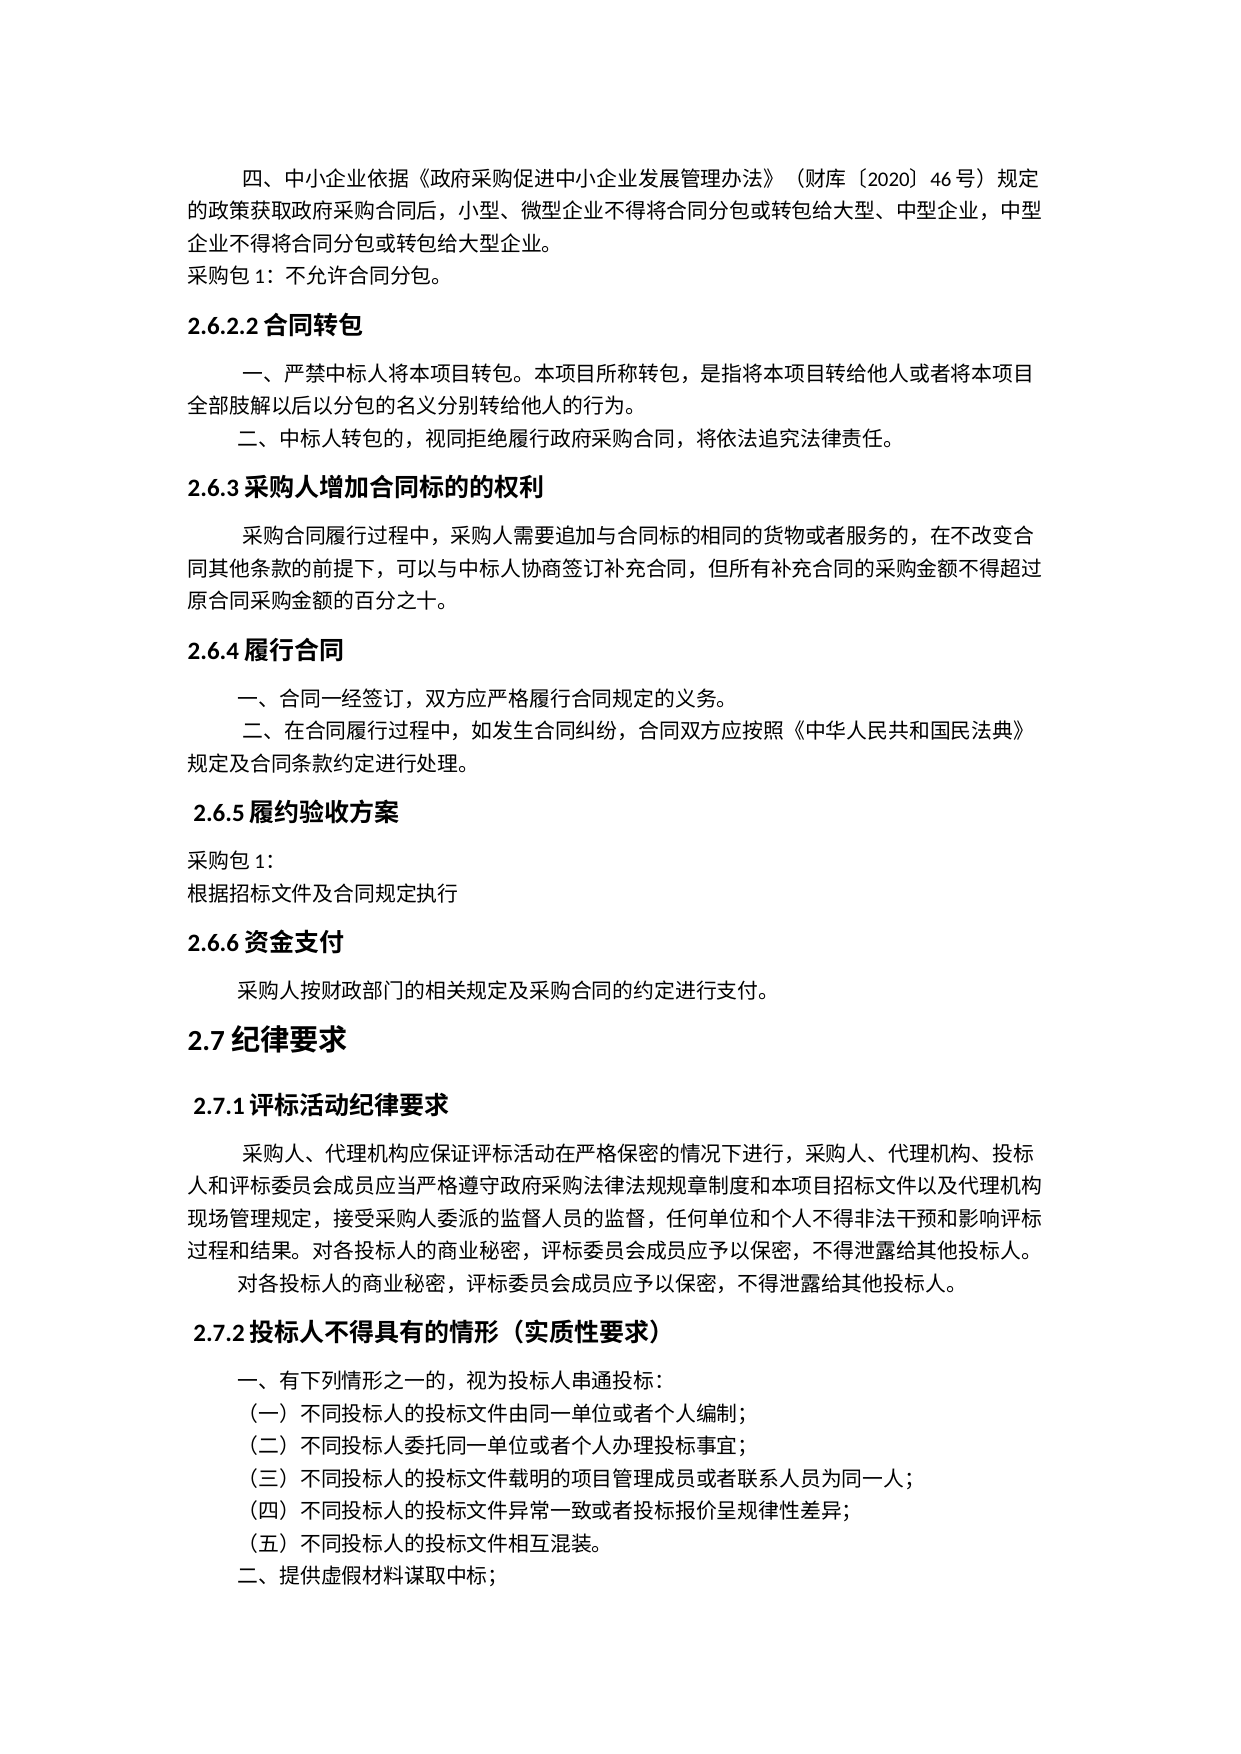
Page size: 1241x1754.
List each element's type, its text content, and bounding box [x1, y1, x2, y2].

text 2.7.1评标活动纪律要求 [187, 1072, 1053, 1137]
text 采购包1： [187, 844, 1053, 877]
text 对各投标人的商业秘密，评标委员会成员应予以保密，不得泄露给其他投标人。 [187, 1267, 1053, 1299]
text 2.6.4履行合同 [187, 617, 1053, 682]
text 采购人、代理机构应保证评标活动在严格保密的情况下进行，采购人、代理机构、投标人和评标委员会成员应当严格遵守政府采购法律法规规章制度和本项目招标文件以及代理机构现场管理规定，接受采购人委派的监督人员的监督，任何单位和个人不得非法干预和影响评标过程和结果。对各投标人的商业秘密，评标委员会成员应予以保密，不得泄露给其他投标人。 [187, 1137, 1053, 1267]
text 一、合同一经签订，双方应严格履行合同规定的义务。 [187, 682, 1053, 714]
text 采购合同履行过程中，采购人需要追加与合同标的相同的货物或者服务的，在不改变合同其他条款的前提下，可以与中标人协商签订补充合同，但所有补充合同的采购金额不得超过原合同采购金额的百分之十。 [187, 519, 1053, 617]
text 一、严禁中标人将本项目转包。本项目所称转包，是指将本项目转给他人或者将本项目全部肢解以后以分包的名义分别转给他人的行为。 [187, 357, 1053, 422]
text 2.6.5履约验收方案 [187, 779, 1053, 844]
text 二、在合同履行过程中，如发生合同纠纷，合同双方应按照《中华人民共和国民法典》规定及合同条款约定进行处理。 [187, 714, 1053, 779]
text （三）不同投标人的投标文件载明的项目管理成员或者联系人员为同一人； [187, 1462, 1053, 1494]
text 2.7纪律要求 [187, 1007, 1053, 1072]
text （一）不同投标人的投标文件由同一单位或者个人编制； [187, 1397, 1053, 1429]
text 二、提供虚假材料谋取中标； [187, 1559, 1053, 1592]
text 四、中小企业依据《政府采购促进中小企业发展管理办法》（财库〔2020〕46号）规定的政策获取政府采购合同后，小型、微型企业不得将合同分包或转包给大型、中型企业，中型企业不得将合同分包或转包给大型企业。 [187, 162, 1053, 259]
text 采购人按财政部门的相关规定及采购合同的约定进行支付。 [187, 974, 1053, 1007]
text 采购包1：不允许合同分包。 [187, 259, 1053, 292]
text 根据招标文件及合同规定执行 [187, 877, 1053, 909]
text （四）不同投标人的投标文件异常一致或者投标报价呈规律性差异； [187, 1494, 1053, 1527]
text 2.6.6资金支付 [187, 909, 1053, 974]
text （五）不同投标人的投标文件相互混装。 [187, 1527, 1053, 1559]
text 一、有下列情形之一的，视为投标人串通投标： [187, 1364, 1053, 1397]
text （二）不同投标人委托同一单位或者个人办理投标事宜； [187, 1429, 1053, 1462]
text 2.7.2投标人不得具有的情形（实质性要求） [187, 1299, 1053, 1364]
text 二、中标人转包的，视同拒绝履行政府采购合同，将依法追究法律责任。 [187, 422, 1053, 454]
text 2.6.3采购人增加合同标的的权利 [187, 454, 1053, 519]
text 2.6.2.2合同转包 [187, 292, 1053, 357]
